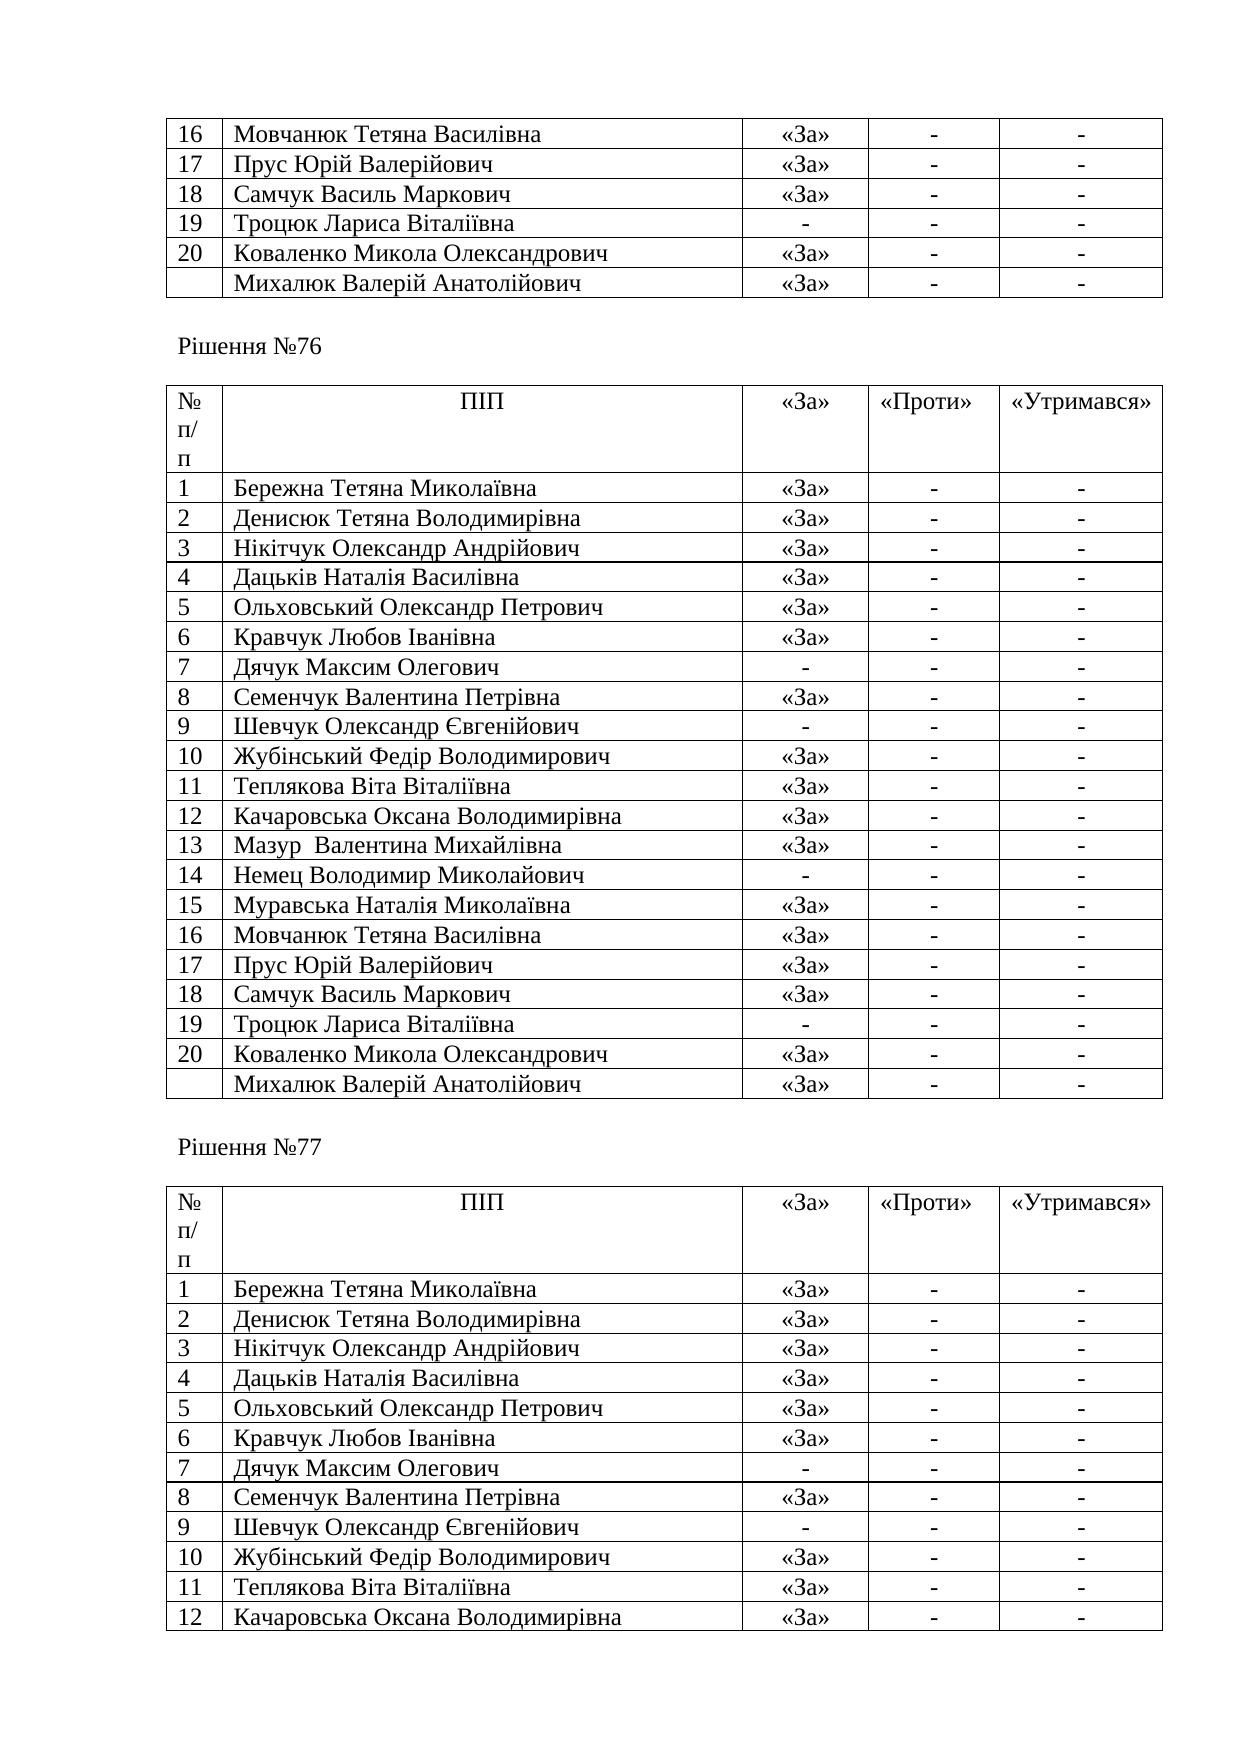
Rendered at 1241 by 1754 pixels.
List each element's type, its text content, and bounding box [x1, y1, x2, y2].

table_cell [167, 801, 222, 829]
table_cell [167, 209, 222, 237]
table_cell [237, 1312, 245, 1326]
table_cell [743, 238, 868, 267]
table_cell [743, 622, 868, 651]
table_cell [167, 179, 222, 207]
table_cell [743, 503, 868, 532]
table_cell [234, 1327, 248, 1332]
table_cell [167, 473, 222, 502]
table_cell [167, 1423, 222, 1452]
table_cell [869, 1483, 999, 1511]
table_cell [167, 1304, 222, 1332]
text Рішення №76 [177, 331, 1152, 360]
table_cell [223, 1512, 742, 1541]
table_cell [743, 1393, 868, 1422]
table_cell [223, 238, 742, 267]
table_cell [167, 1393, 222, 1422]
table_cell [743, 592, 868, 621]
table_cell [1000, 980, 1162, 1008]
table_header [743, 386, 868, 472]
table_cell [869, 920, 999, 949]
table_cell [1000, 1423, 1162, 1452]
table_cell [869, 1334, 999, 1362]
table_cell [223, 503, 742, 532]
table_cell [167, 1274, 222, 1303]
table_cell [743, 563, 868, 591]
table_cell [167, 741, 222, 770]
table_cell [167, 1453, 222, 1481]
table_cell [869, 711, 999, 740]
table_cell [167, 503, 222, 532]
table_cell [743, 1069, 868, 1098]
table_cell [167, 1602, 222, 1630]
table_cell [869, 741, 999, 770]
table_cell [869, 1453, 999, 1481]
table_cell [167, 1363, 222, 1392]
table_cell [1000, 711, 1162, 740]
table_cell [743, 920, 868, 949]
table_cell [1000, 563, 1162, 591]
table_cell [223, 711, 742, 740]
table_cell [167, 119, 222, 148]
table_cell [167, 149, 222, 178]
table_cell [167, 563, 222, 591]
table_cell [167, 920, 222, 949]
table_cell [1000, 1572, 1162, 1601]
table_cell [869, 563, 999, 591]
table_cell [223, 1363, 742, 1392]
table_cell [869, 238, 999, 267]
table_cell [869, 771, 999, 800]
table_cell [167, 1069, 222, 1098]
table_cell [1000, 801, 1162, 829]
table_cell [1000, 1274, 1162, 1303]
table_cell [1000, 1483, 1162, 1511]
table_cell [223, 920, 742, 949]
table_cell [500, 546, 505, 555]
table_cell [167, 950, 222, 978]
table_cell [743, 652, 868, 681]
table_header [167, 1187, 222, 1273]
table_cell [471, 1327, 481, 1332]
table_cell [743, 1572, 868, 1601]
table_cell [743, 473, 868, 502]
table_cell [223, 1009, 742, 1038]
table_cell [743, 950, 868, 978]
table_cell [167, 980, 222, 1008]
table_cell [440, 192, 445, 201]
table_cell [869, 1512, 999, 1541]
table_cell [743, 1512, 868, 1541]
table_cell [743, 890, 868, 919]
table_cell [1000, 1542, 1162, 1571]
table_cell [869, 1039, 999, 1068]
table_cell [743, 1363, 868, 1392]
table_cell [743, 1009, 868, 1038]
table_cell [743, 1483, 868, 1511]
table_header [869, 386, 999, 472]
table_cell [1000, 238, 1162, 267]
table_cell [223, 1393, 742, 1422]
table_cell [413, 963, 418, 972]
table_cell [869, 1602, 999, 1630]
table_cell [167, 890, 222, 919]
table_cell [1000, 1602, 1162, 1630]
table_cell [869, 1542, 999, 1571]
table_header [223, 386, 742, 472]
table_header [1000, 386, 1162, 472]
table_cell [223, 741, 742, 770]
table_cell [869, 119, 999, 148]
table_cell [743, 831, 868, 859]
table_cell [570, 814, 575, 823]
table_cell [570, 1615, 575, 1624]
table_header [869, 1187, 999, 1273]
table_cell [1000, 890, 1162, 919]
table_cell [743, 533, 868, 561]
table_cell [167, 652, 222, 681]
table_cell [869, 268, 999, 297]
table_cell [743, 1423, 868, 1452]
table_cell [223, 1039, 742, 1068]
text Рішення №77 [177, 1132, 1152, 1161]
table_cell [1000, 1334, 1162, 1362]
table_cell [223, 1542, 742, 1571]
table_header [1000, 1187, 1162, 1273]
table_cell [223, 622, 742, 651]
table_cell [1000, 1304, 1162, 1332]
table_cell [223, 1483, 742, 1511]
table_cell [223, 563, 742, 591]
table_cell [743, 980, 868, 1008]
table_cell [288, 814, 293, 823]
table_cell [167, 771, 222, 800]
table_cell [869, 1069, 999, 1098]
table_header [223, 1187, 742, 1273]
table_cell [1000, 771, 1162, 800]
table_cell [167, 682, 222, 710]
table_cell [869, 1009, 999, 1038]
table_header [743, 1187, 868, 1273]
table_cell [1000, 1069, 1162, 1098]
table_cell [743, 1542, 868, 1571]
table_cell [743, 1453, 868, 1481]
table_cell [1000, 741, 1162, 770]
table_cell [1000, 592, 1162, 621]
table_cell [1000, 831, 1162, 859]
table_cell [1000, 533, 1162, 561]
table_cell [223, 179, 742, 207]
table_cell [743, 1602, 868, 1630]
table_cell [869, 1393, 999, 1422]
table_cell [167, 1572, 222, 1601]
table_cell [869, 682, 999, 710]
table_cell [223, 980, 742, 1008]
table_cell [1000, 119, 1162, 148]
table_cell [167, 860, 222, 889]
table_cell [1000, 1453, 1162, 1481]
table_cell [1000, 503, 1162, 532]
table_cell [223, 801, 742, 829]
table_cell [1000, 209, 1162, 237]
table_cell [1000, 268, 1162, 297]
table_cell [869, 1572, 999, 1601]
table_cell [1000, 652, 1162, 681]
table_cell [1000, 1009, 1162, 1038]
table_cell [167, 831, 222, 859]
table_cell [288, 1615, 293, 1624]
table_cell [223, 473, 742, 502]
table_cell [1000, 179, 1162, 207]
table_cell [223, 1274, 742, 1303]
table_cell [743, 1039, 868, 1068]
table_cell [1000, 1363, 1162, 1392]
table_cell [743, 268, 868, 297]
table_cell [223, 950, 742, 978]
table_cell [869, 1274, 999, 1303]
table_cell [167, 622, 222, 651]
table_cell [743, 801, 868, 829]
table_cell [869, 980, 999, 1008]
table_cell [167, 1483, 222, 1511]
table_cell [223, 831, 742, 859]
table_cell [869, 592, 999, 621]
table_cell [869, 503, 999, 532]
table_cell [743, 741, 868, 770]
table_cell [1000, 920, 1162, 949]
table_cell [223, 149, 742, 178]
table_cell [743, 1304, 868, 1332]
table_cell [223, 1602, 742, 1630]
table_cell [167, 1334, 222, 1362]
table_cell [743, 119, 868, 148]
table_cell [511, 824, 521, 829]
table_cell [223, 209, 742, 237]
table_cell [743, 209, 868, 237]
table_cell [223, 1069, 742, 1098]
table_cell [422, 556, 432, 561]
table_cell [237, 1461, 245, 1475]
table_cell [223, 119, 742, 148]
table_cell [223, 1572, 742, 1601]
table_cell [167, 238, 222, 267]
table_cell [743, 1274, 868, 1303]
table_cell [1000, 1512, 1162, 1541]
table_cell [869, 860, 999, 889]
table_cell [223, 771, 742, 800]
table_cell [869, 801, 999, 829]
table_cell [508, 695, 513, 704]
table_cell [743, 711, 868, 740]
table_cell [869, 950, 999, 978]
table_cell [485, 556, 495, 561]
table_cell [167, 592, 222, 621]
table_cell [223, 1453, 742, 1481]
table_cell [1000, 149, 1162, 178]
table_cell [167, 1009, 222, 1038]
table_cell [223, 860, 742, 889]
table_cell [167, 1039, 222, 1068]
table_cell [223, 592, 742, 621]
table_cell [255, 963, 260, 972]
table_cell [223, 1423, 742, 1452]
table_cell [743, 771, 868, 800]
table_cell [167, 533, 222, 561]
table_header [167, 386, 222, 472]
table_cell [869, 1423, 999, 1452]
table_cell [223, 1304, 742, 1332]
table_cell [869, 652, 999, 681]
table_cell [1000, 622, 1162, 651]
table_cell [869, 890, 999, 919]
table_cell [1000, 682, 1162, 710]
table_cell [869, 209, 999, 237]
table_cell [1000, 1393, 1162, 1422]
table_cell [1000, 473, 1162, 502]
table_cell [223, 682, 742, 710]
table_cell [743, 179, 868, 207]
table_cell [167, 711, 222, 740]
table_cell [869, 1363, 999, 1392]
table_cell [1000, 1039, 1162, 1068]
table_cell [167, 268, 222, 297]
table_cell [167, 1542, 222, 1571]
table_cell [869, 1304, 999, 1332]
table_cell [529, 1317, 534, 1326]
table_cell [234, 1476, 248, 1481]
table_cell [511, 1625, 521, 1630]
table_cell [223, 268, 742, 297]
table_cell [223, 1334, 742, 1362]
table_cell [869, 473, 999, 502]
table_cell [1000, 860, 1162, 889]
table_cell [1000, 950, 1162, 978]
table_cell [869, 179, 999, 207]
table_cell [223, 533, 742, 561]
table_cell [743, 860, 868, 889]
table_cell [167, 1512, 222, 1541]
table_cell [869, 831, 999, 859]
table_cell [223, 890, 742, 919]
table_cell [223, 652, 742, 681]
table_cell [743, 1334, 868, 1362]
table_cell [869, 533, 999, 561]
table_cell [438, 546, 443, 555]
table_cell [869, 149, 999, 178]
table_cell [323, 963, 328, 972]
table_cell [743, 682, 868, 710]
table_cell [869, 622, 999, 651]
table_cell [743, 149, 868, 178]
